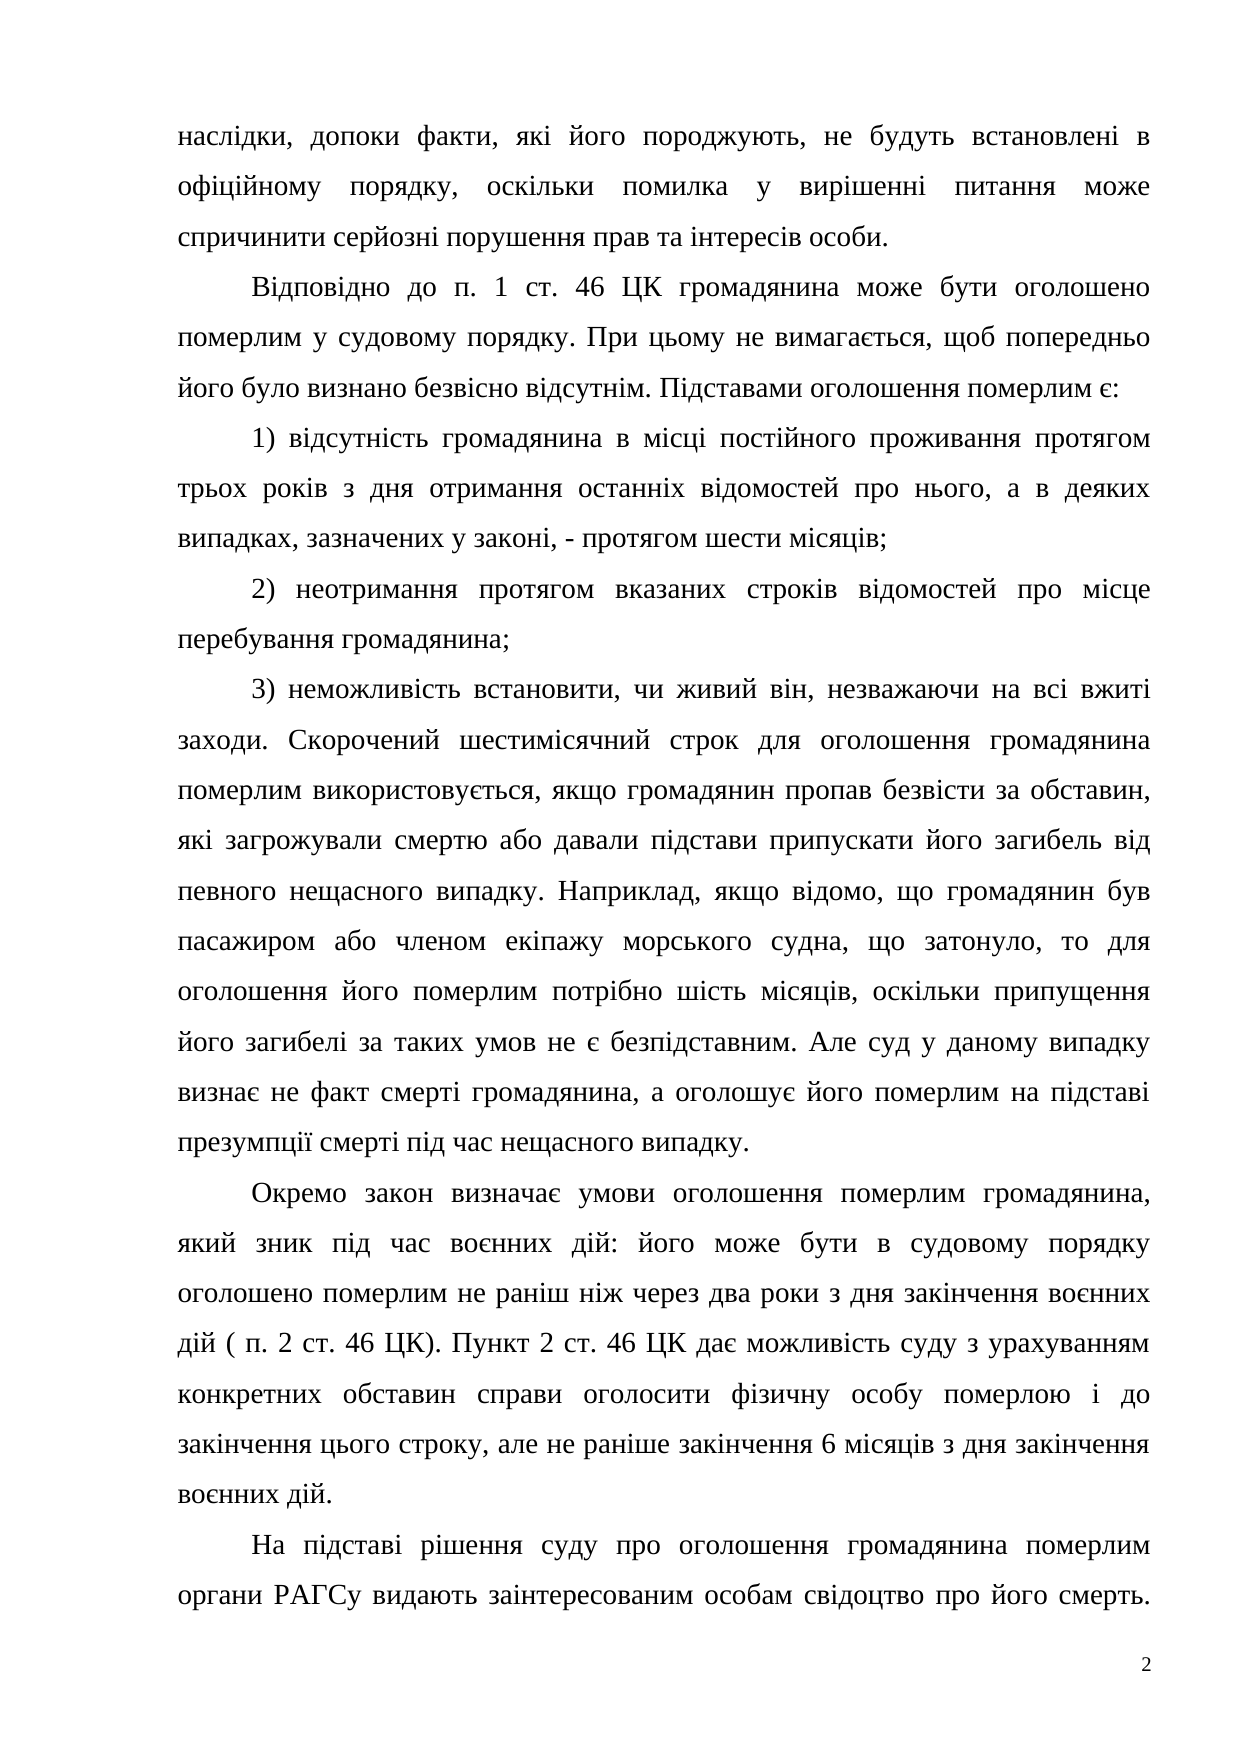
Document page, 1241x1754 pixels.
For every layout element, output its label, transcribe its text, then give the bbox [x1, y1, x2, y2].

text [177, 118, 1152, 252]
text Окремо закон визначає умови оголошення померлим громадянина, який зник під час воєнних дій: його може бути в судовому порядку оголошено померлим не раніш ніж через два роки з дня закінчення воєнних дій ( п. 2 ст. 46 ЦК). Пункт 2 ст. 46 ЦК дає можливість суду з урахуванням конкретних обставин справи оголосити фізичну особу померлою і до закінчення цього строку, але не раніше закінчення 6 місяців з дня закінчення воєнних дій. [177, 1175, 1152, 1510]
text 1) відсутність громадянина в місці постійного проживання протягом трьох років з дня отримання останніх відомостей про нього, а в деяких випадках, зазначених у законі, - протягом шести місяців; [177, 420, 1152, 554]
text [177, 1527, 1152, 1611]
text 3) неможливість встановити, чи живий він, незважаючи на всі вжиті заходи. Скорочений шестимісячний строк для оголошення громадянина померлим використовується, якщо громадянин пропав безвісти за обставин, які загрожували смертю або давали підстави припускати його загибель від певного нещасного випадку. Наприклад, якщо відомо, що громадянин був пасажиром або членом екіпажу морського судна, що затонуло, то для оголошення його померлим потрібно шість місяців, оскільки припущення його загибелі за таких умов не є безпідставним. Але суд у даному випадку визнає не факт смерті громадянина, а оголошує його померлим на підставі презумпції смерті під час нещасного випадку. [177, 672, 1152, 1158]
text Відповідно до п. 1 ст. 46 ЦК громадянина може бути оголошено померлим у судовому порядку. При цьому не вимагається, щоб попередньо його було визнано безвісно відсутнім. Підставами оголошення померлим є: [177, 269, 1152, 403]
text 2) неотримання протягом вказаних строків відомостей про місце перебування громадянина; [177, 571, 1152, 655]
